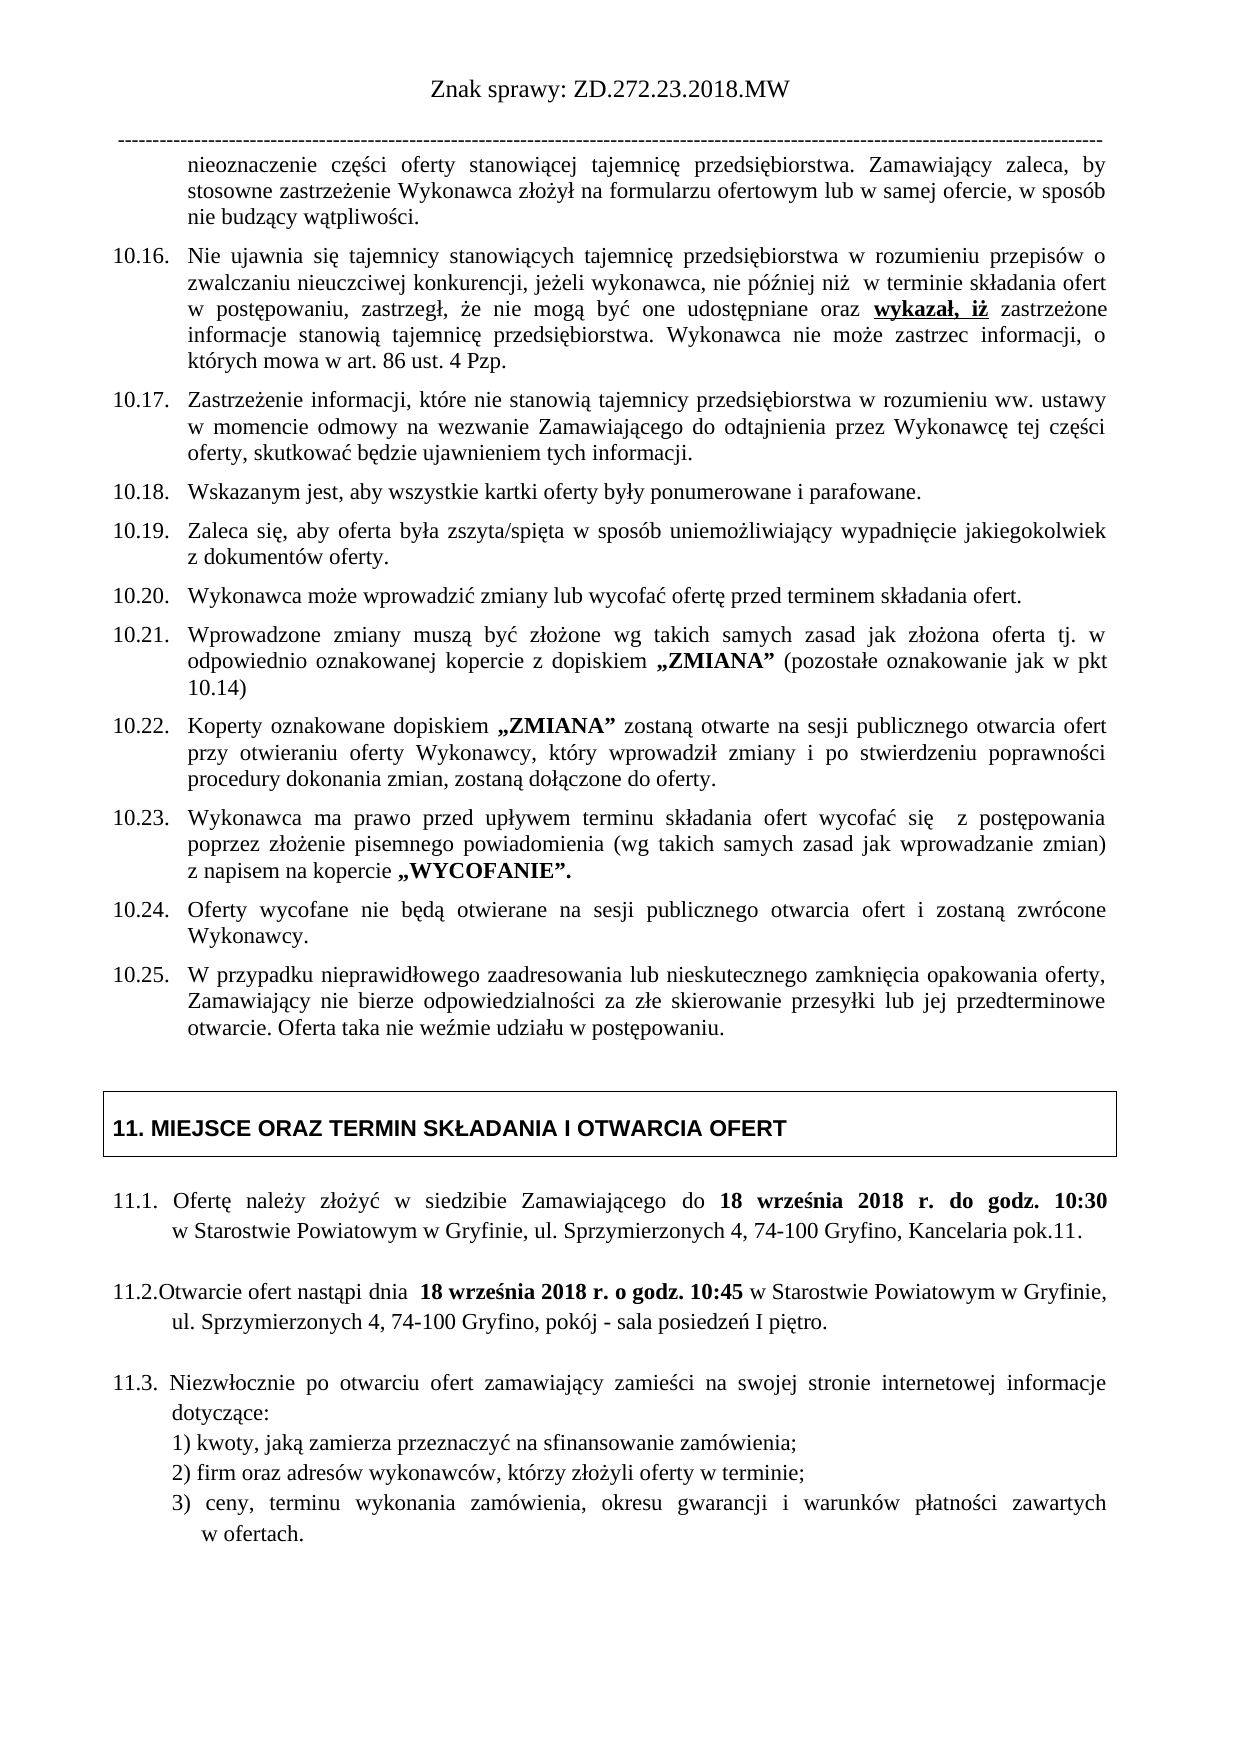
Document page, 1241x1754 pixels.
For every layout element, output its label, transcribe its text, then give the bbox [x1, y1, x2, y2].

text 1) kwoty, jaką zamierza przeznaczyć na sfinansowanie zamówienia; [172, 1429, 1107, 1455]
list Zaleca się, aby oferta była zszyta/spięta w sposób uniemożliwiający wypadnięcie jakiegokolwiek z dokumentów oferty. [112, 517, 1107, 569]
list Wykonawca ma prawo przed upływem terminu składania ofert wycofać się z postępowania poprzez złożenie pisemnego powiadomienia (wg takich samych zasad jak wprowadzanie zmian) z napisem na kopercie „WYCOFANIE”. [112, 804, 1107, 883]
list Wykonawca może wprowadzić zmiany lub wycofać ofertę przed terminem składania ofert. [112, 582, 1107, 608]
text 11.3. Niezwłocznie po otwarciu ofert zamawiający zamieści na swojej stronie internetowej informacje dotyczące: [112, 1369, 1107, 1425]
text 11.2.Otwarcie ofert nastąpi dnia 18 września 2018 r. o godz. 10:45 w Starostwie Powiatowym w Gryfinie, ul. Sprzymierzonych 4, 74-100 Gryfino, pokój - sala posiedzeń I piętro. [112, 1278, 1107, 1334]
list Wskazanym jest, aby wszystkie kartki oferty były ponumerowane i parafowane. [112, 478, 1107, 504]
list Wprowadzone zmiany muszą być złożone wg takich samych zasad jak złożona oferta tj. w odpowiednio oznakowanej kopercie z dopiskiem „ZMIANA” (pozostałe oznakowanie jak w pkt 10.14) [112, 621, 1107, 700]
text 2) firm oraz adresów wykonawców, którzy złożyli oferty w terminie; [172, 1459, 1107, 1486]
list Koperty oznakowane dopiskiem „ZMIANA” zostaną otwarte na sesji publicznego otwarcia ofert przy otwieraniu oferty Wykonawcy, który wprowadził zmiany i po stwierdzeniu poprawności procedury dokonania zmian, zostaną dołączone do oferty. [112, 712, 1107, 792]
list W przypadku nieprawidłowego zaadresowania lub nieskutecznego zamknięcia opakowania oferty, Zamawiający nie bierze odpowiedzialności za złe skierowanie przesyłki lub jej przedterminowe otwarcie. Oferta taka nie weźmie udziału w postępowaniu. [112, 961, 1107, 1040]
list Zastrzeżenie informacji, które nie stanowią tajemnicy przedsiębiorstwa w rozumieniu ww. ustawy w momencie odmowy na wezwanie Zamawiającego do odtajnienia przez Wykonawcę tej części oferty, skutkować będzie ujawnieniem tych informacji. [112, 386, 1107, 466]
list Oferty wycofane nie będą otwierane na sesji publicznego otwarcia ofert i zostaną zwrócone Wykonawcy. [112, 896, 1107, 948]
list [112, 151, 1107, 230]
subtitle 11. MIEJSCE ORAZ TERMIN SKŁADANIA I OTWARCIA OFERT [104, 1092, 1116, 1156]
text 11.1. Ofertę należy złożyć w siedzibie Zamawiającego do 18 września 2018 r. do godz. 10:30 w Starostwie Powiatowym w Gryfinie, ul. Sprzymierzonych 4, 74-100 Gryfino, Kancelaria pok.11. [112, 1187, 1107, 1244]
list Nie ujawnia się tajemnicy stanowiących tajemnicę przedsiębiorstwa w rozumieniu przepisów o zwalczaniu nieuczciwej konkurencji, jeżeli wykonawca, nie później niż w terminie składania ofert w postępowaniu, zastrzegł, że nie mogą być one udostępniane oraz wykazał, iż zastrzeżone informacje stanowią tajemnicę przedsiębiorstwa. Wykonawca nie może zastrzec informacji, o których mowa w art. 86 ust. 4 Pzp. [112, 242, 1107, 374]
text 3) ceny, terminu wykonania zamówienia, okresu gwarancji i warunków płatności zawartych w ofertach. [172, 1489, 1107, 1546]
